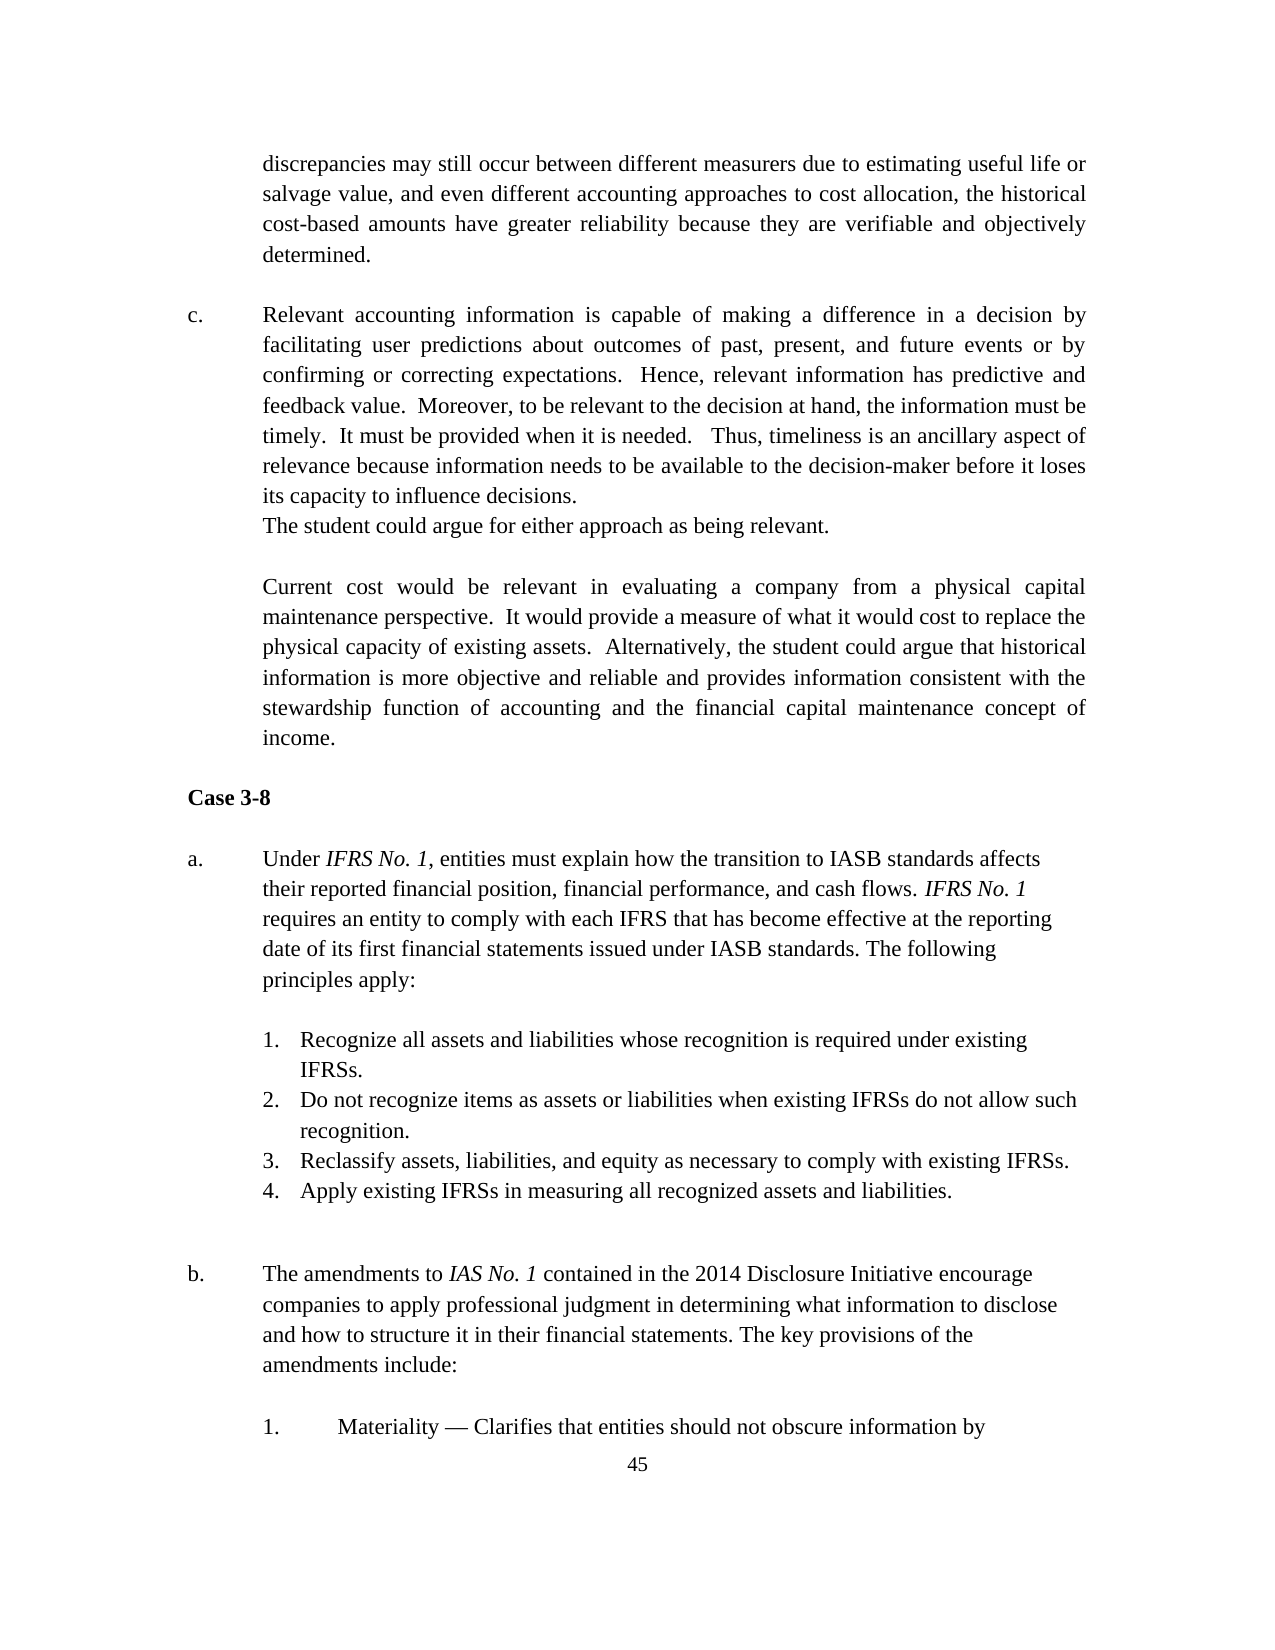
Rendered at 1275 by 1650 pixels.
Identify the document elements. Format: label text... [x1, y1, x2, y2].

text Case 3-8 [187, 784, 1087, 811]
text 2. Do not recognize items as assets or liabilities when existing IFRSs do not allow such recognition. [262, 1086, 1087, 1143]
text The student could argue for either approach as being relevant. [187, 512, 1087, 539]
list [262, 1413, 1087, 1440]
text 4. Apply existing IFRSs in measuring all recognized assets and liabilities. [262, 1177, 1087, 1203]
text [187, 150, 1087, 267]
text Current cost would be relevant in evaluating a company from a physical capital maintenance perspective. It would provide a measure of what it would cost to replace the physical capacity of existing assets. Alternatively, the student could argue that historical information is more objective and reliable and provides information consistent with the stewardship function of accounting and the financial capital maintenance concept of income. [187, 573, 1087, 750]
list Under IFRS No. 1, entities must explain how the transition to IASB standards affects their reported financial position, financial performance, and cash flows. IFRS No. 1 requires an entity to comply with each IFRS that has become effective at the reporting date of its first financial statements issued under IASB standards. The following principles apply: [187, 845, 1087, 992]
text b. The amendments to IAS No. 1 contained in the 2014 Disclosure Initiative encourage companies to apply professional judgment in determining what information to disclose and how to structure it in their financial statements. The key provisions of the amendments include: [187, 1260, 1087, 1377]
text 1. Recognize all assets and liabilities whose recognition is required under existing IFRSs. [262, 1026, 1087, 1083]
text 3. Reclassify assets, liabilities, and equity as necessary to comply with existing IFRSs. [262, 1147, 1087, 1173]
text c. Relevant accounting information is capable of making a difference in a decision by facilitating user predictions about outcomes of past, present, and future events or by confirming or correcting expectations. Hence, relevant information has predictive and feedback value. Moreover, to be relevant to the decision at hand, the information must be timely. It must be provided when it is needed. Thus, timeliness is an ancillary aspect of relevance because information needs to be available to the decision-maker before it loses its capacity to influence decisions. [187, 301, 1087, 509]
